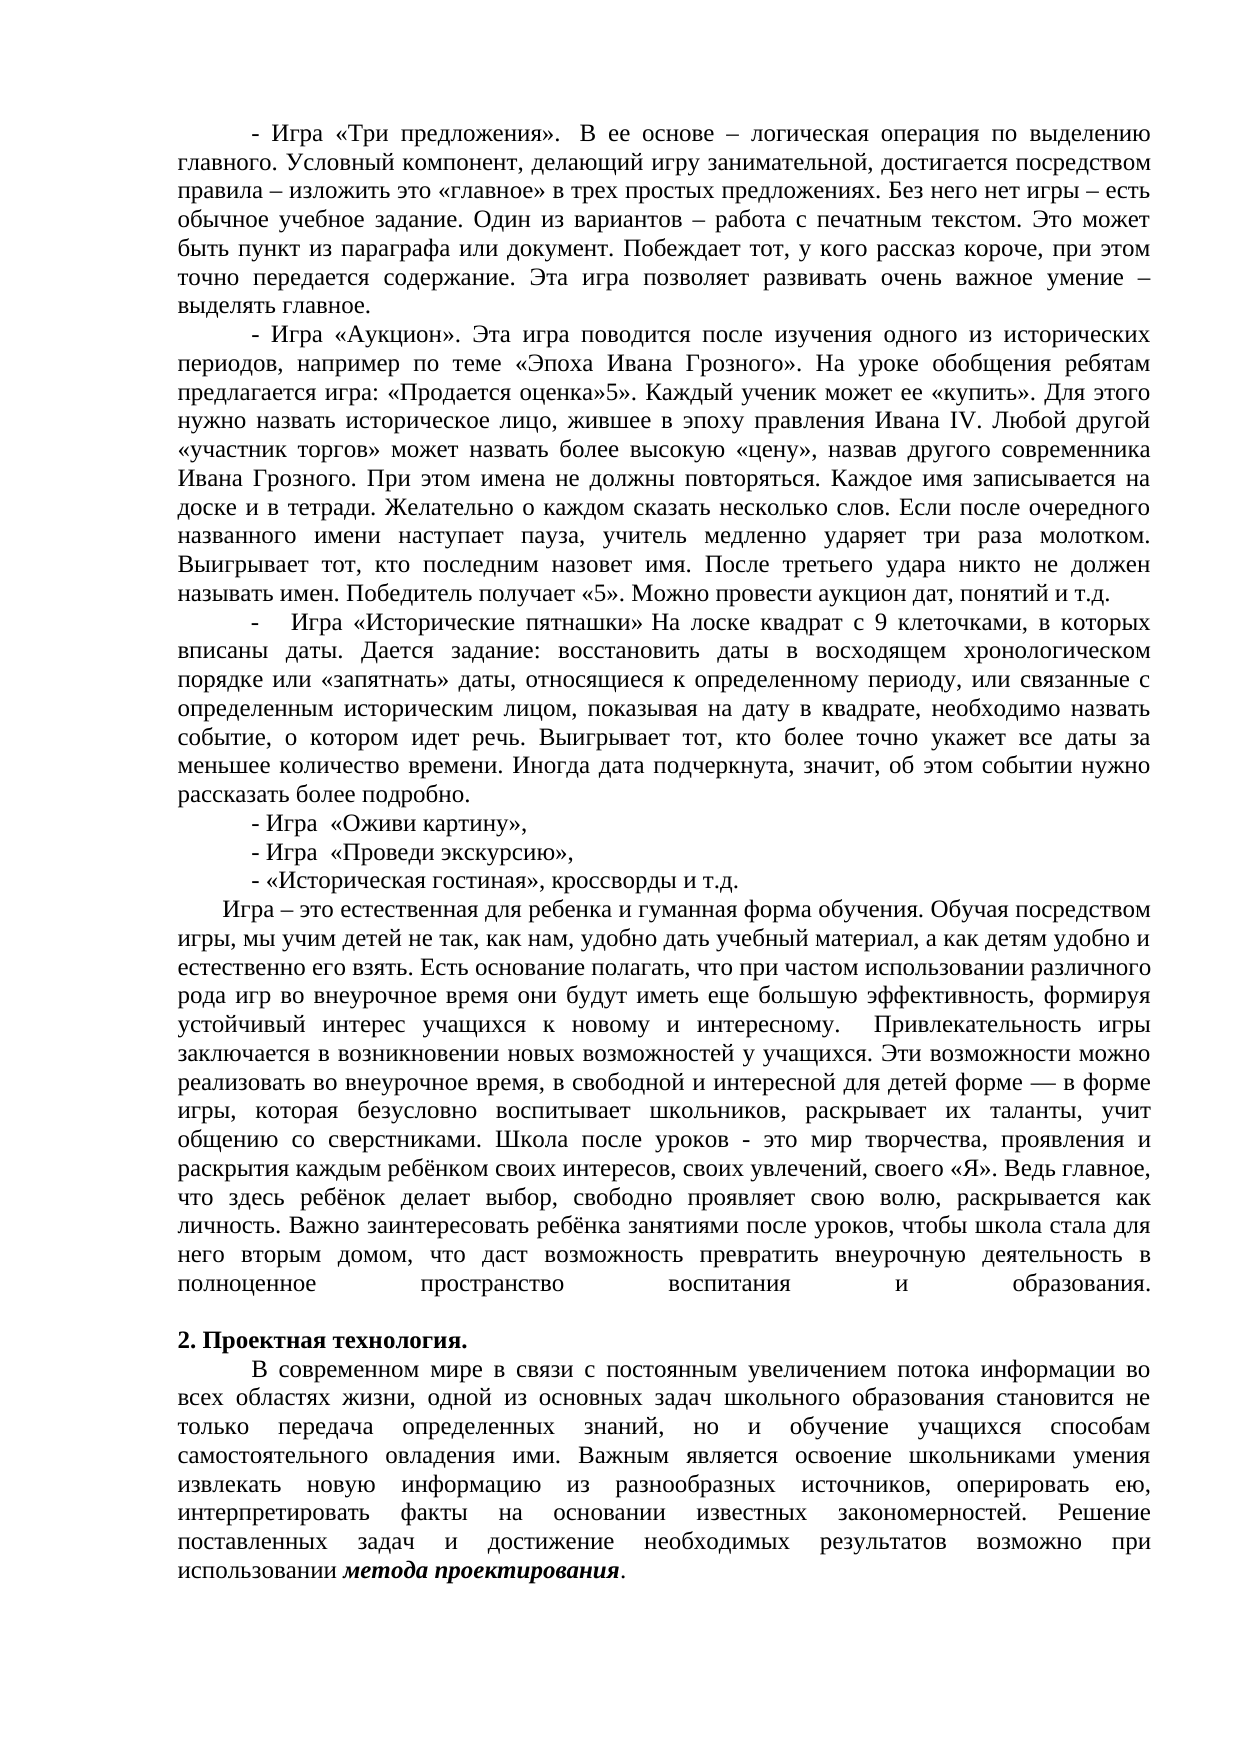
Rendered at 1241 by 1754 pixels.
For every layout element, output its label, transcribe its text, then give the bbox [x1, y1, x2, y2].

text - Игра «Три предложения». В ее основе – логическая операция по выделению главного. Условный компонент, делающий игру занимательной, достигается посредством правила – изложить это «главное» в трех простых предложениях. Без него нет игры – есть обычное учебное задание. Один из вариантов – работа с печатным текстом. Это может быть пункт из параграфа или документ. Побеждает тот, у кого рассказ короче, при этом точно передается содержание. Эта игра позволяет развивать очень важное умение – выделять главное. [177, 118, 1152, 319]
text Игра – это естественная для ребенка и гуманная форма обучения. Обучая посредством игры, мы учим детей не так, как нам, удобно дать учебный материал, а как детям удобно и естественно его взять. Есть основание полагать, что при частом использовании различного рода игр во внеурочное время они будут иметь еще большую эффективность, формируя устойчивый интерес учащихся к новому и интересному. Привлекательность игры заключается в возникновении новых возможностей у учащихся. Эти возможности можно реализовать во внеурочное время, в свободной и интересной для детей форме — в форме игры, которая безусловно воспитывает школьников, раскрывает их таланты, учит общению со сверстниками. Школа после уроков - это мир творчества, проявления и раскрытия каждым ребёнком своих интересов, своих увлечений, своего «Я». Ведь главное, что здесь ребёнок делает выбор, свободно проявляет свою волю, раскрывается как личность. Важно заинтересовать ребёнка занятиями после уроков, чтобы школа стала для него вторым домом, что даст возможность превратить внеурочную деятельность в полноценное пространство воспитания и образования. [177, 894, 1152, 1325]
text - Игра «Аукцион». Эта игра поводится после изучения одного из исторических периодов, например по теме «Эпоха Ивана Грозного». На уроке обобщения ребятам предлагается игра: «Продается оценка»5». Каждый ученик может ее «купить». Для этого нужно назвать историческое лицо, жившее в эпоху правления Ивана IV. Любой другой «участник торгов» может назвать более высокую «цену», назвав другого современника Ивана Грозного. При этом имена не должны повторяться. Каждое имя записывается на доске и в тетради. Желательно о каждом сказать несколько слов. Если после очередного названного имени наступает пауза, учитель медленно ударяет три раза молотком. Выигрывает тот, кто последним назовет имя. После третьего удара никто не должен называть имен. Победитель получает «5». Можно провести аукцион дат, понятий и т.д. [177, 319, 1152, 607]
text - Игра «Оживи картину», [177, 808, 1152, 837]
text - Игра «Исторические пятнашки» На лоске квадрат с 9 клеточками, в которых вписаны даты. Дается задание: восстановить даты в восходящем хронологическом порядке или «запятнать» даты, относящиеся к определенному периоду, или связанные с определенным историческим лицом, показывая на дату в квадрате, необходимо назвать событие, о котором идет речь. Выигрывает тот, кто более точно укажет все даты за меньшее количество времени. Иногда дата подчеркнута, значит, об этом событии нужно рассказать более подробно. [177, 607, 1152, 808]
text 2. Проектная технология. [177, 1325, 1152, 1354]
text В современном мире в связи с постоянным увеличением потока информации во всех областях жизни, одной из основных задач школьного образования становится не только передача определенных знаний, но и обучение учащихся способам самостоятельного овладения ими. Важным является освоение школьниками умения извлекать новую информацию из разнообразных источников, оперировать ею, интерпретировать факты на основании известных закономерностей. Решение поставленных задач и достижение необходимых результатов возможно при использовании метода проектирования. [177, 1354, 1152, 1584]
text - Игра «Проведи экскурсию», [177, 837, 1152, 866]
text - «Историческая гостиная», кроссворды и т.д. [177, 866, 1152, 894]
